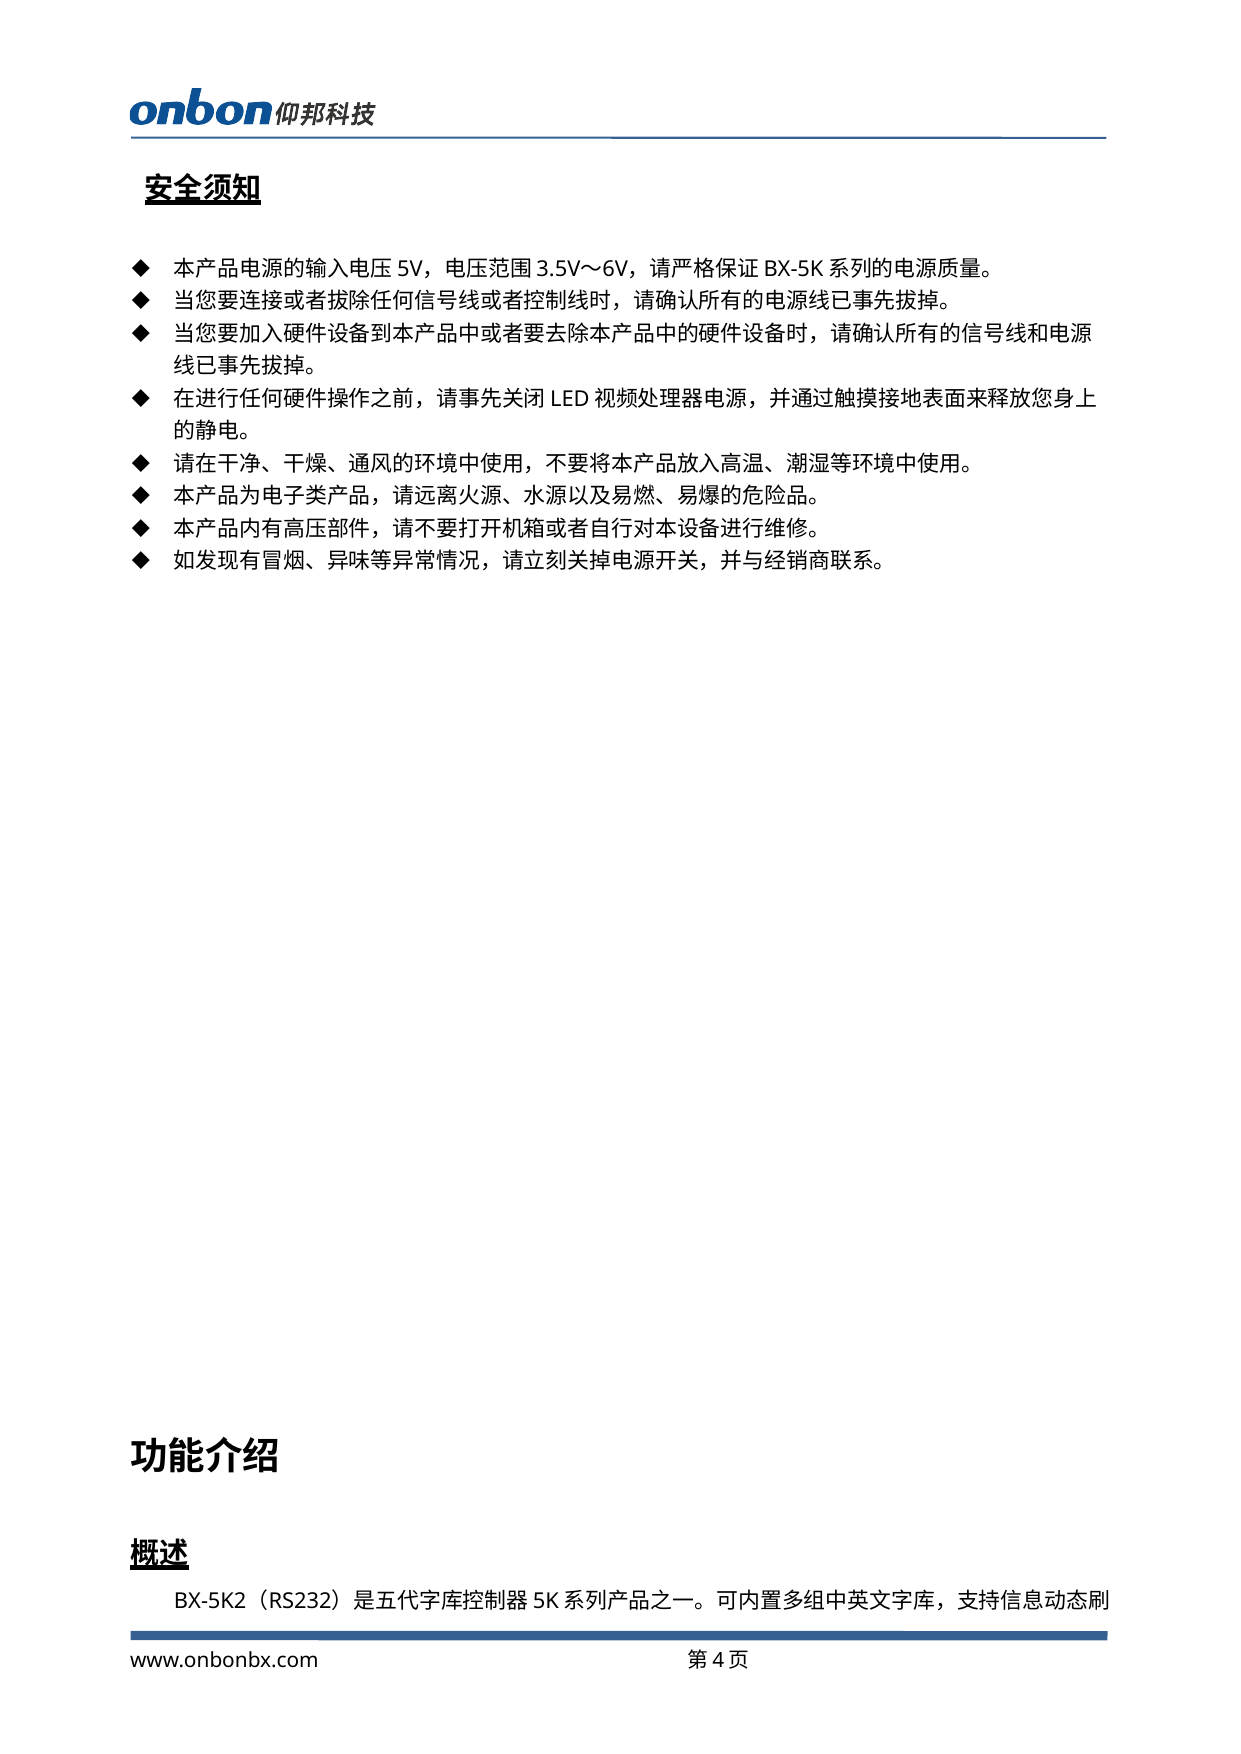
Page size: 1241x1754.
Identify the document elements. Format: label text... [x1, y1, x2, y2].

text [130, 1583, 1110, 1615]
text 安全须知 [130, 153, 1110, 218]
list 的静电。 [130, 413, 1110, 445]
list 如发现有冒烟、异味等异常情况，请立刻关掉电源开关，并与经销商联系。 [130, 543, 1110, 575]
text 概述 [130, 1518, 1110, 1583]
picture [129, 88, 376, 126]
list 当您要加入硬件设备到本产品中或者要去除本产品中的硬件设备时，请确认所有的信号线和电源 [130, 315, 1110, 348]
list 本产品电源的输入电压5V，电压范围3.5V～6V，请严格保证BX-5K系列的电源质量。 [130, 250, 1110, 283]
list 本产品内有高压部件，请不要打开机箱或者自行对本设备进行维修。 [130, 510, 1110, 543]
text 功能介绍 [130, 1420, 1110, 1485]
list 线已事先拔掉。 [130, 348, 1110, 380]
list 请在干净、干燥、通风的环境中使用，不要将本产品放入高温、潮湿等环境中使用。 [130, 445, 1110, 478]
list 在进行任何硬件操作之前，请事先关闭LED视频处理器电源，并通过触摸接地表面来释放您身上 [130, 380, 1110, 413]
list 当您要连接或者拔除任何信号线或者控制线时，请确认所有的电源线已事先拔掉。 [130, 283, 1110, 315]
list 本产品为电子类产品，请远离火源、水源以及易燃、易爆的危险品。 [130, 478, 1110, 510]
